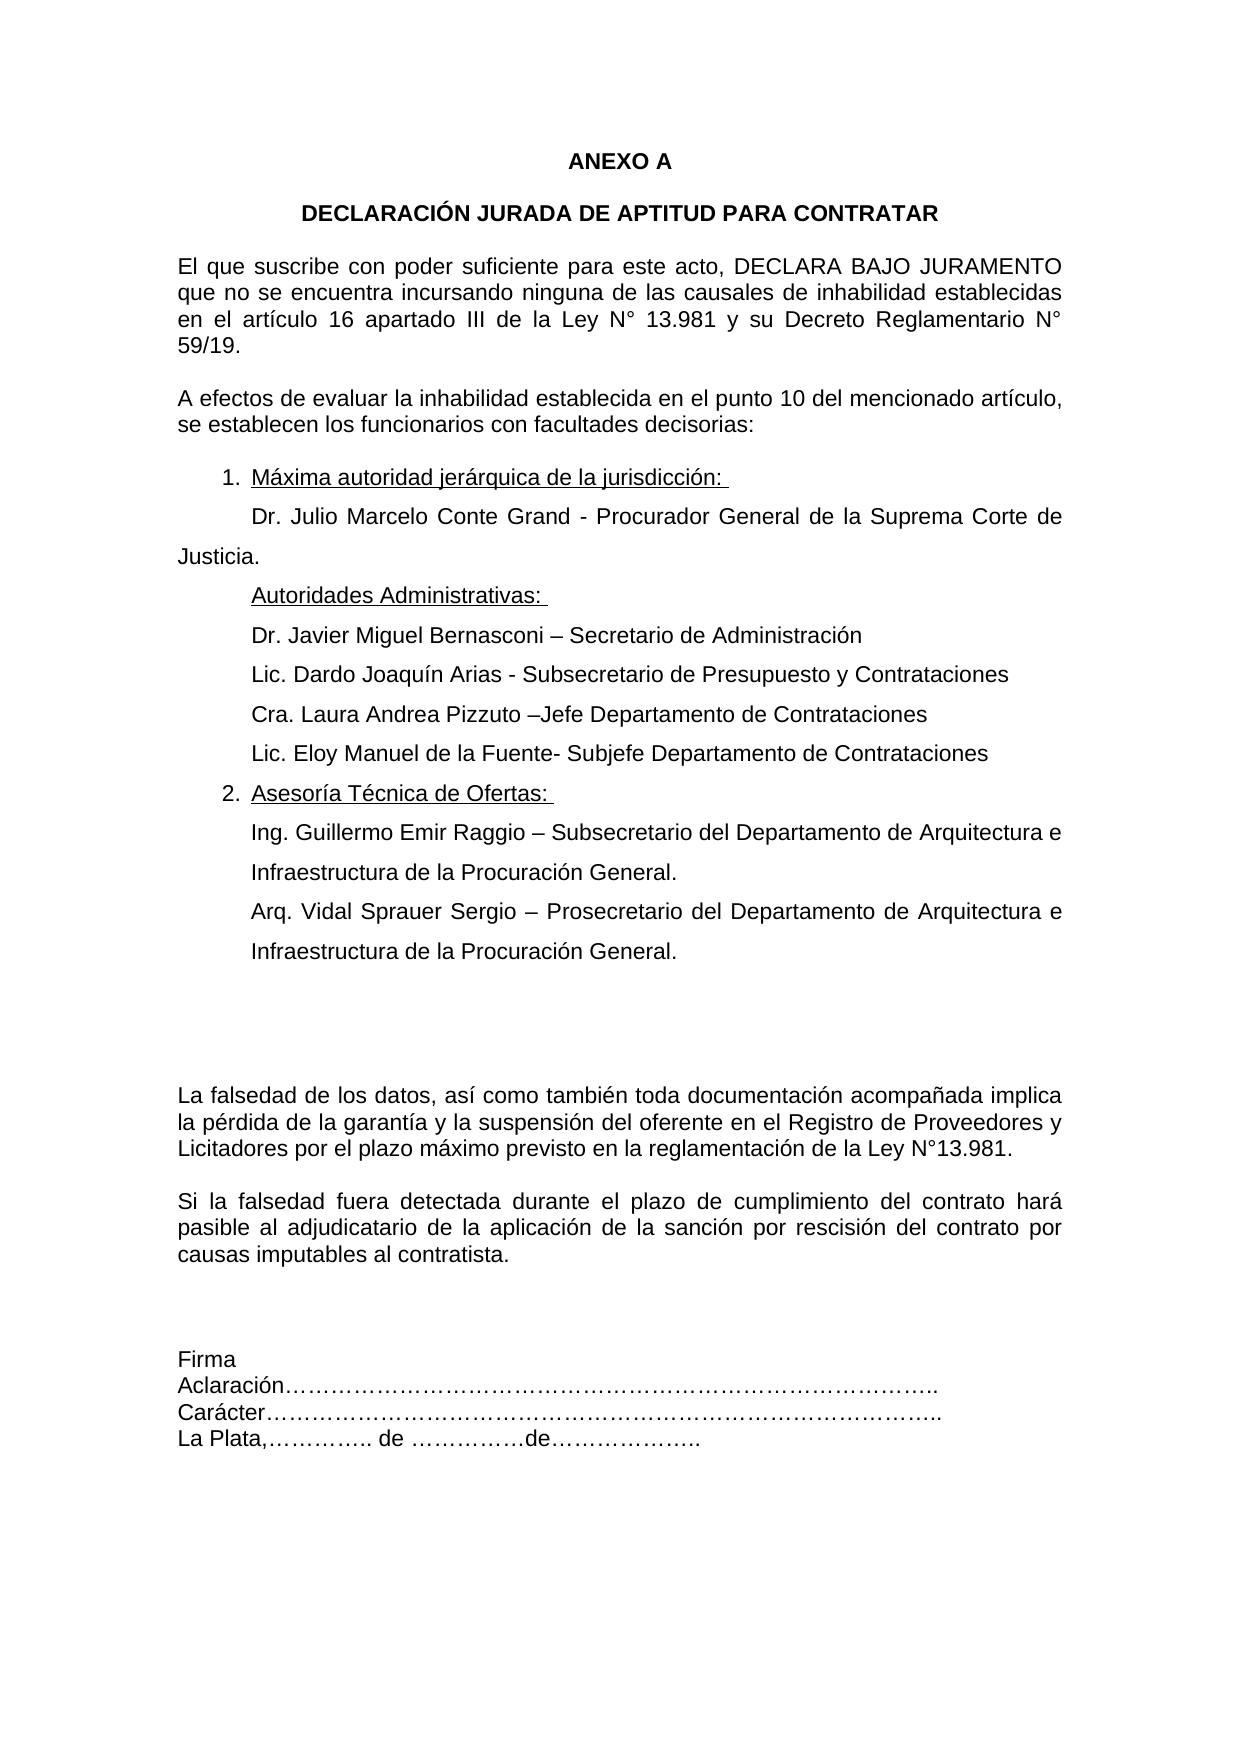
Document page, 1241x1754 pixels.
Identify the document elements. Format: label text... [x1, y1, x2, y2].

text DECLARACIÓN JURADA DE APTITUD PARA CONTRATAR [177, 200, 1063, 227]
text Dr. Julio Marcelo Conte Grand - Procurador General de la Suprema Corte de Justicia. [177, 503, 1063, 569]
text Firma [177, 1346, 1063, 1372]
text Carácter…………………………………………………………………………….. [177, 1399, 1063, 1425]
text El que suscribe con poder suficiente para este acto, DECLARA BAJO JURAMENTO que no se encuentra incursando ninguna de las causales de inhabilidad establecidas en el artículo 16 apartado III de la Ley N° 13.981 y su Decreto Reglamentario N° 59/19. [177, 253, 1063, 358]
text Si la falsedad fuera detectada durante el plazo de cumplimiento del contrato hará pasible al adjudicatario de la aplicación de la sanción por rescisión del contrato por causas imputables al contratista. [177, 1188, 1063, 1267]
text Cra. Laura Andrea Pizzuto –Jefe Departamento de Contrataciones [177, 701, 1063, 727]
text ANEXO A [177, 148, 1063, 174]
list Máxima autoridad jerárquica de la jurisdicción: [222, 464, 1063, 490]
text Lic. Eloy Manuel de la Fuente- Subjefe Departamento de Contrataciones [177, 740, 1063, 767]
text La falsedad de los datos, así como también toda documentación acompañada implica la pérdida de la garantía y la suspensión del oferente en el Registro de Proveedores y Licitadores por el plazo máximo previsto en la reglamentación de la Ley N°13.981. [177, 1082, 1063, 1161]
list Asesoría Técnica de Ofertas: [222, 780, 1063, 806]
text Dr. Javier Miguel Bernasconi – Secretario de Administración [177, 622, 1063, 648]
list Arq. Vidal Sprauer Sergio – Prosecretario del Departamento de Arquitectura e Infraestructura de la Procuración General. [251, 898, 1063, 964]
text Ing. Guillermo Emir Raggio – Subsecretario del Departamento de Arquitectura e [177, 819, 1063, 846]
text La Plata,………….. de ……………de……………….. [177, 1425, 1063, 1451]
text Lic. Dardo Joaquín Arias - Subsecretario de Presupuesto y Contrataciones [177, 661, 1063, 688]
text A efectos de evaluar la inhabilidad establecida en el punto 10 del mencionado artículo, se establecen los funcionarios con facultades decisorias: [177, 385, 1063, 437]
text Aclaración………………………………………………………………………….. [177, 1372, 1063, 1399]
text Autoridades Administrativas: [177, 582, 1063, 609]
text Infraestructura de la Procuración General. [177, 859, 1063, 885]
